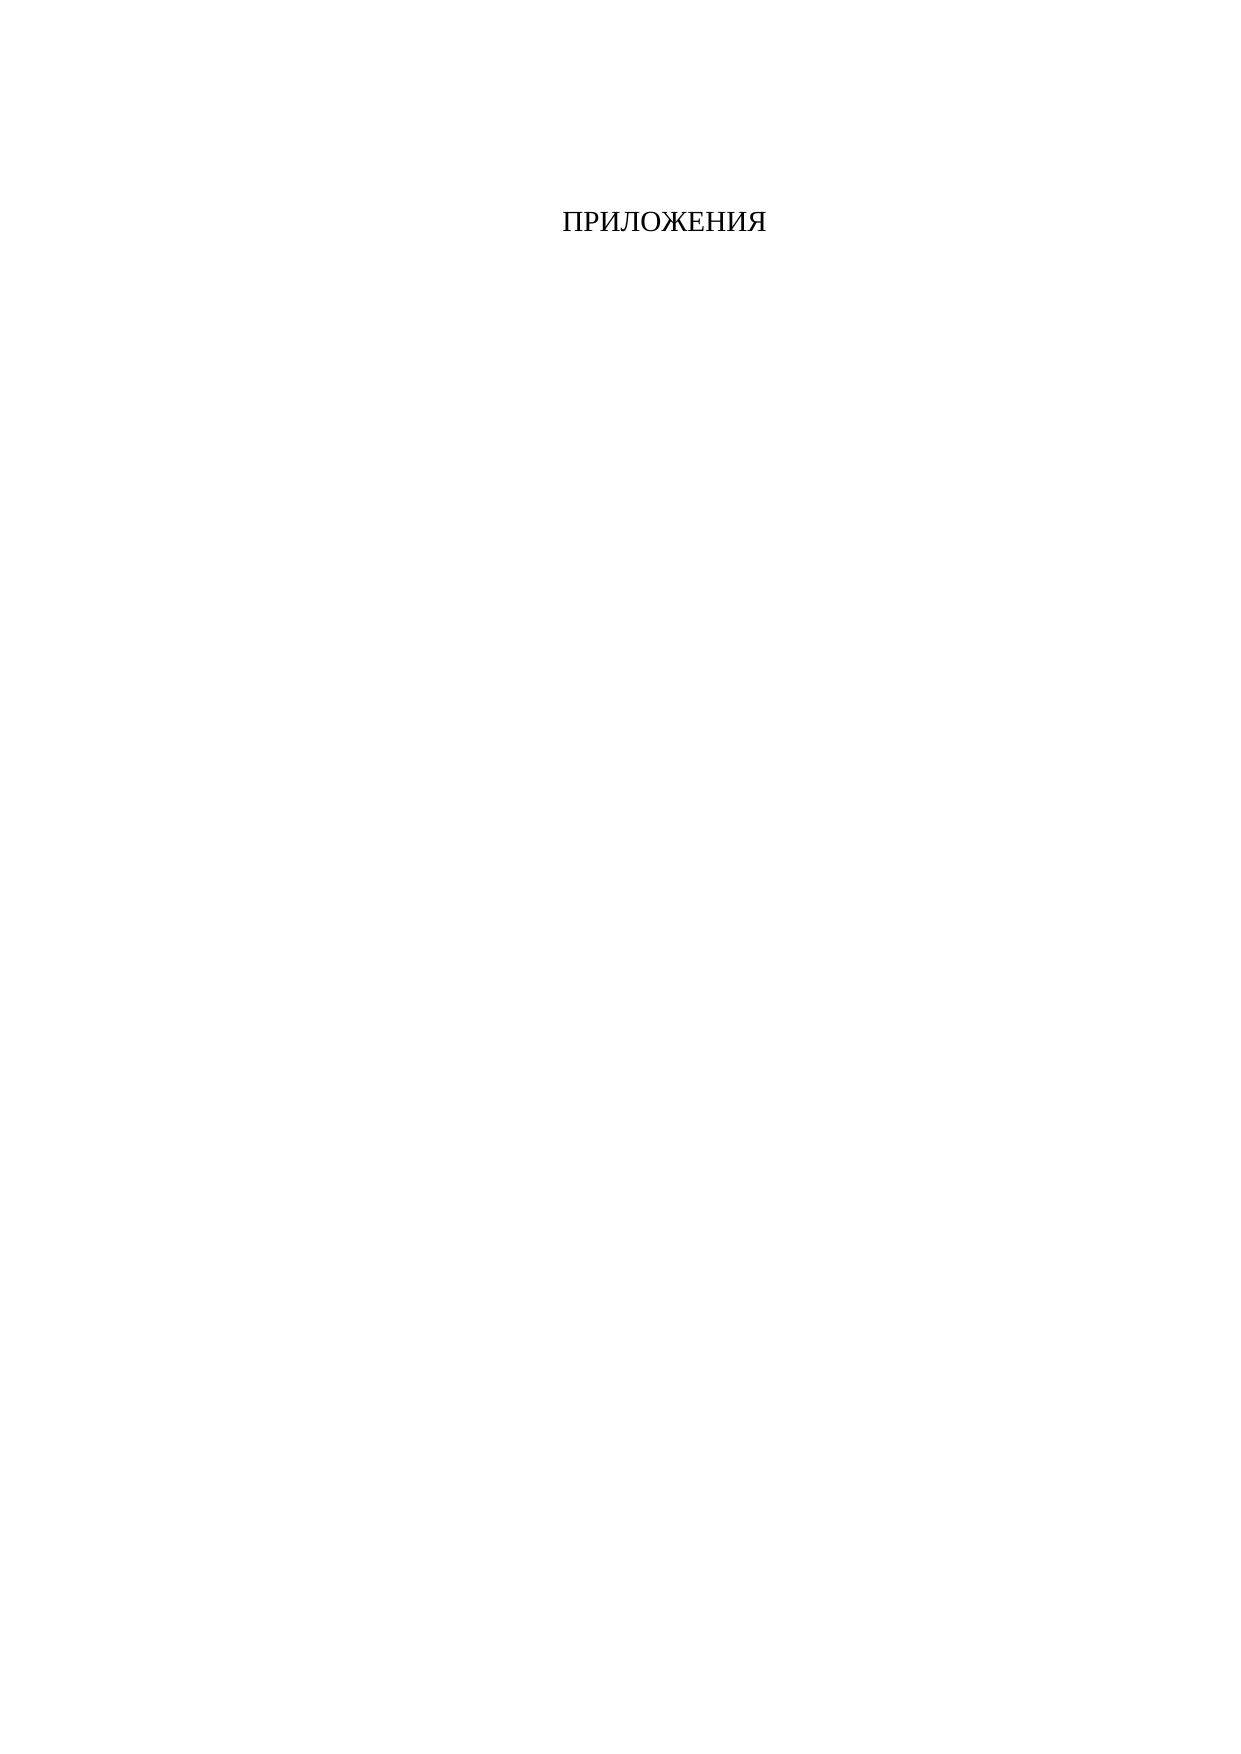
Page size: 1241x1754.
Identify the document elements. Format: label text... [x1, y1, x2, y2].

text ПРИЛОЖЕНИЯ [177, 204, 1152, 238]
